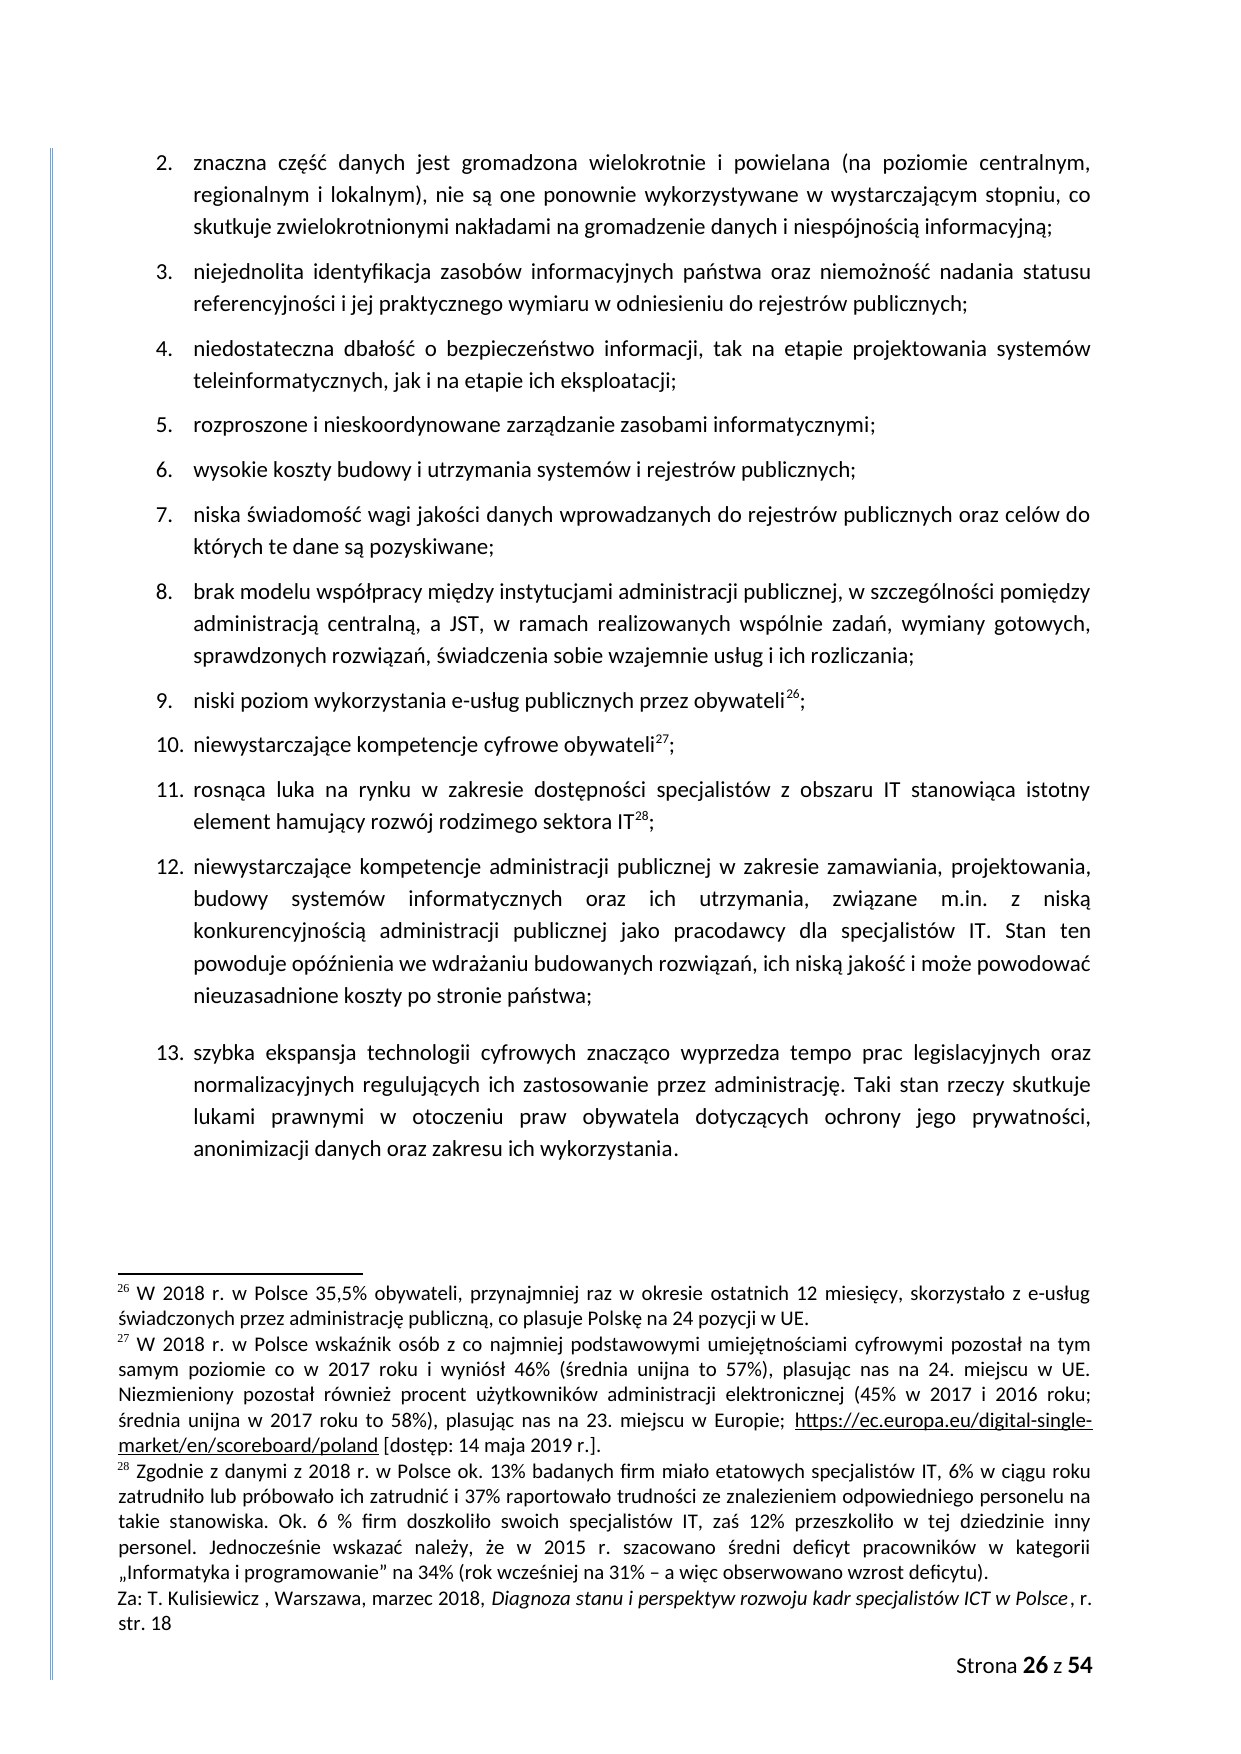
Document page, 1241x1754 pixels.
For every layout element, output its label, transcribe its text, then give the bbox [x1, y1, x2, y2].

list niejednolita identyfikacja zasobów informacyjnych państwa oraz niemożność nadania statusu referencyjności i jej praktycznego wymiaru w odniesieniu do rejestrów publicznych; [156, 257, 1092, 317]
list niewystarczające kompetencje cyfrowe obywateli; [156, 731, 1092, 758]
list rosnąca luka na rynku w zakresie dostępności specjalistów z obszaru IT stanowiąca istotny element hamujący rozwój rodzimego sektora IT; [156, 775, 1092, 835]
list niewystarczające kompetencje administracji publicznej w zakresie zamawiania, projektowania, budowy systemów informatycznych oraz ich utrzymania, związane m.in. z niską konkurencyjnością administracji publicznej jako pracodawcy dla specjalistów IT. Stan ten powoduje opóźnienia we wdrażaniu budowanych rozwiązań, ich niską jakość i może powodować nieuzasadnione koszty po stronie państwa; [156, 852, 1092, 1009]
list brak modelu współpracy między instytucjami administracji publicznej, w szczególności pomiędzy administracją centralną, a JST, w ramach realizowanych wspólnie zadań, wymiany gotowych, sprawdzonych rozwiązań, świadczenia sobie wzajemnie usług i ich rozliczania; [156, 577, 1092, 669]
list szybka ekspansja technologii cyfrowych znacząco wyprzedza tempo prac legislacyjnych oraz normalizacyjnych regulujących ich zastosowanie przez administrację. Taki stan rzeczy skutkuje lukami prawnymi w otoczeniu praw obywatela dotyczących ochrony jego prywatności, anonimizacji danych oraz zakresu ich wykorzystania. [156, 1038, 1092, 1163]
list niski poziom wykorzystania e-usług publicznych przez obywateli; [156, 686, 1092, 714]
list znaczna część danych jest gromadzona wielokrotnie i powielana (na poziomie centralnym, regionalnym i lokalnym), nie są one ponownie wykorzystywane w wystarczającym stopniu, co skutkuje zwielokrotnionymi nakładami na gromadzenie danych i niespójnością informacyjną; [156, 148, 1092, 240]
list niska świadomość wagi jakości danych wprowadzanych do rejestrów publicznych oraz celów do których te dane są pozyskiwane; [156, 500, 1092, 560]
list niedostateczna dbałość o bezpieczeństwo informacji, tak na etapie projektowania systemów teleinformatycznych, jak i na etapie ich eksploatacji; [156, 334, 1092, 394]
list wysokie koszty budowy i utrzymania systemów i rejestrów publicznych; [156, 455, 1092, 483]
list rozproszone i nieskoordynowane zarządzanie zasobami informatycznymi; [156, 411, 1092, 438]
